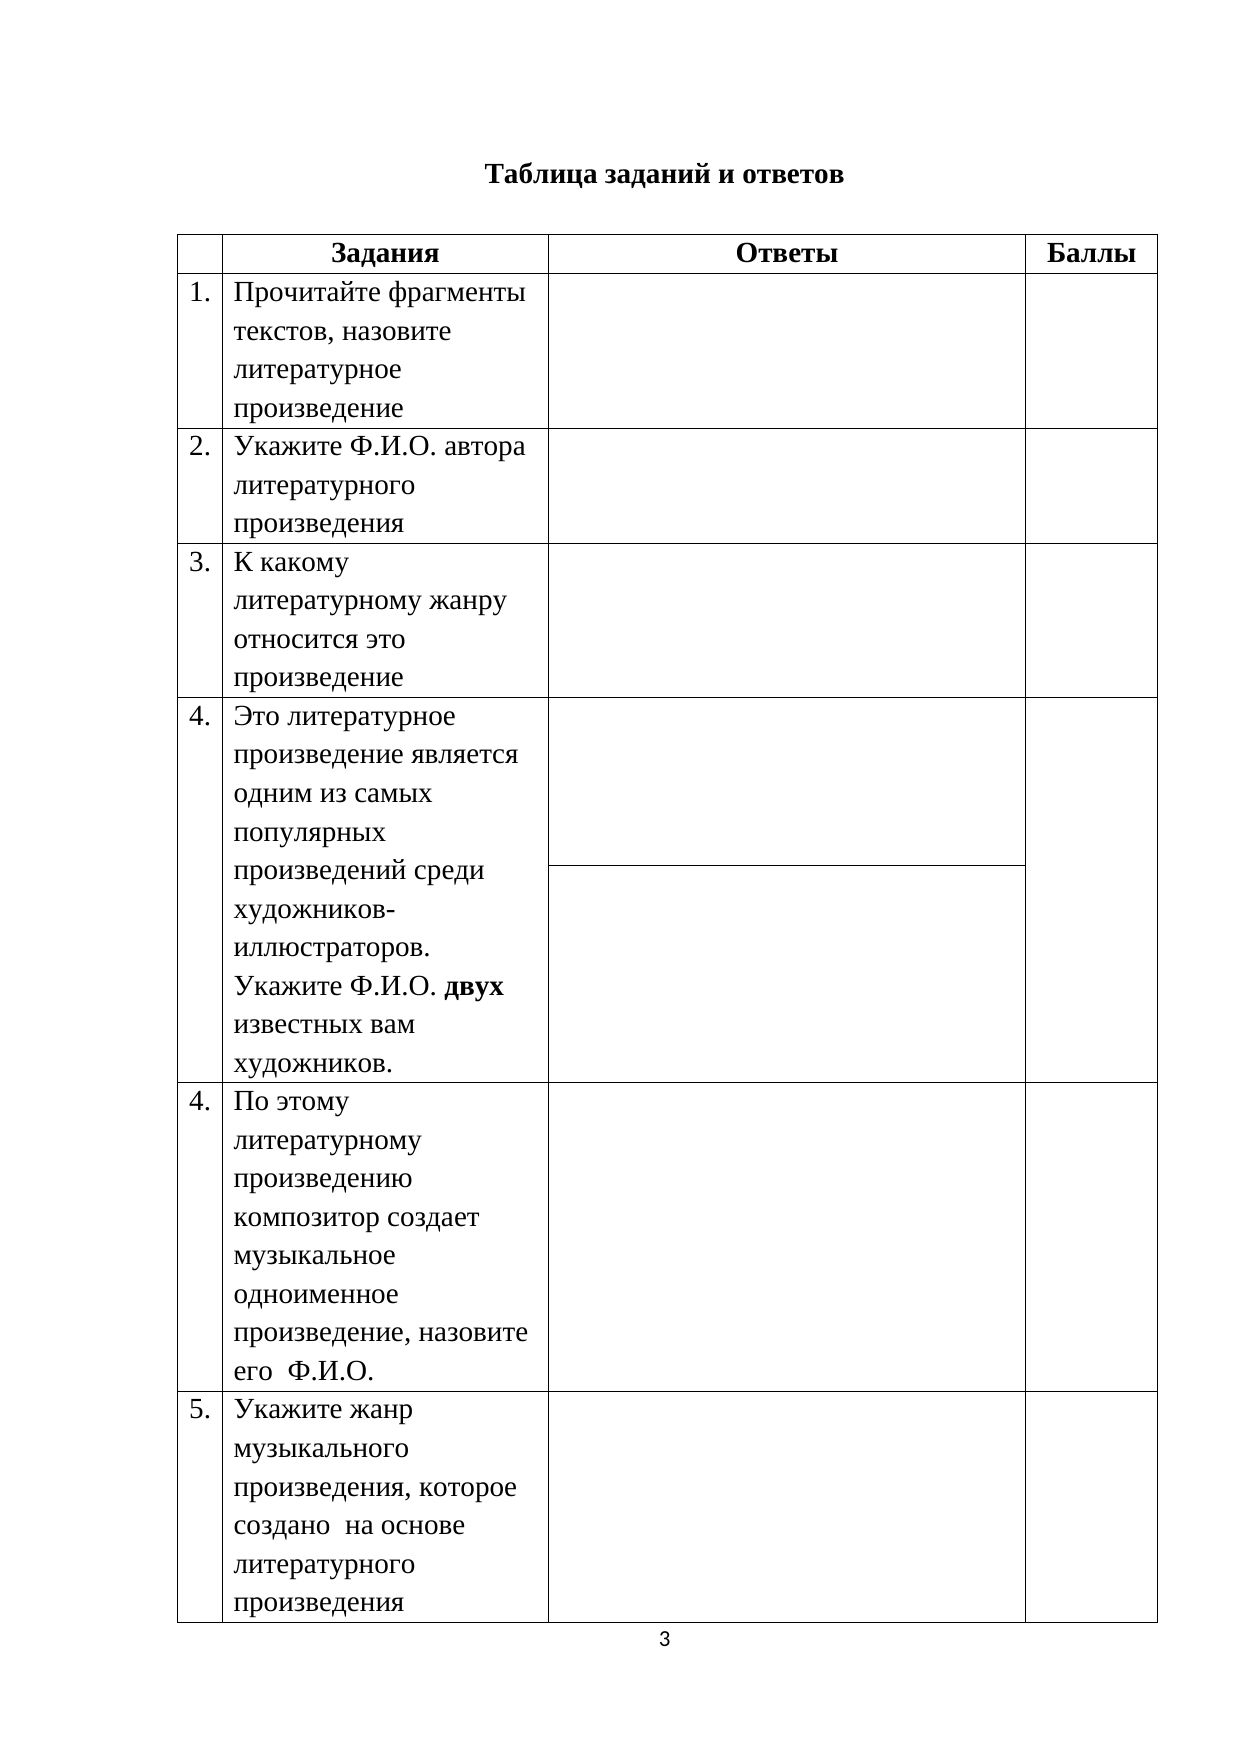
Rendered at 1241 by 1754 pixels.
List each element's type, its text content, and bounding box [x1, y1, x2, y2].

table_cell 2. [178, 429, 222, 543]
table_header Ответы [549, 235, 1025, 273]
table_cell По этому литературному произведению композитор создает музыкальное одноименное произведение, назовите его Ф.И.О. [223, 1083, 548, 1391]
table_cell [549, 866, 1025, 1082]
table_cell 4. [178, 698, 222, 1082]
table_cell Укажите Ф.И.О. автора литературного произведения [223, 429, 548, 543]
table_cell 1. [178, 274, 222, 427]
table_cell [549, 429, 1025, 543]
table_cell [1026, 1083, 1157, 1391]
table_cell [549, 1392, 1025, 1622]
table_header Баллы [1026, 235, 1157, 273]
table_cell К какому литературному жанру относится это произведение [223, 544, 548, 697]
table_cell [549, 698, 1025, 865]
table_cell 3. [178, 544, 222, 697]
table_cell Прочитайте фрагменты текстов, назовите литературное произведение [223, 274, 548, 427]
table_cell [1026, 544, 1157, 697]
table_cell Укажите жанр музыкального произведения, которое создано на основе литературного произведения [223, 1392, 548, 1622]
table_header Задания [223, 235, 548, 273]
table_cell [1026, 429, 1157, 543]
table_cell [1026, 698, 1157, 1082]
table_cell [1026, 1392, 1157, 1622]
table_cell [549, 274, 1025, 427]
table_cell 5. [178, 1392, 222, 1622]
table_cell 4. [178, 1083, 222, 1391]
table_cell [549, 1083, 1025, 1391]
table_cell Это литературное произведение является одним из самых популярных произведений среди художников-иллюстраторов. Укажите Ф.И.О. двух известных вам художников. [223, 698, 548, 1082]
table_cell [549, 544, 1025, 697]
table_header [178, 235, 222, 273]
table_cell [1026, 274, 1157, 427]
text Таблица заданий и ответов [177, 157, 1152, 190]
